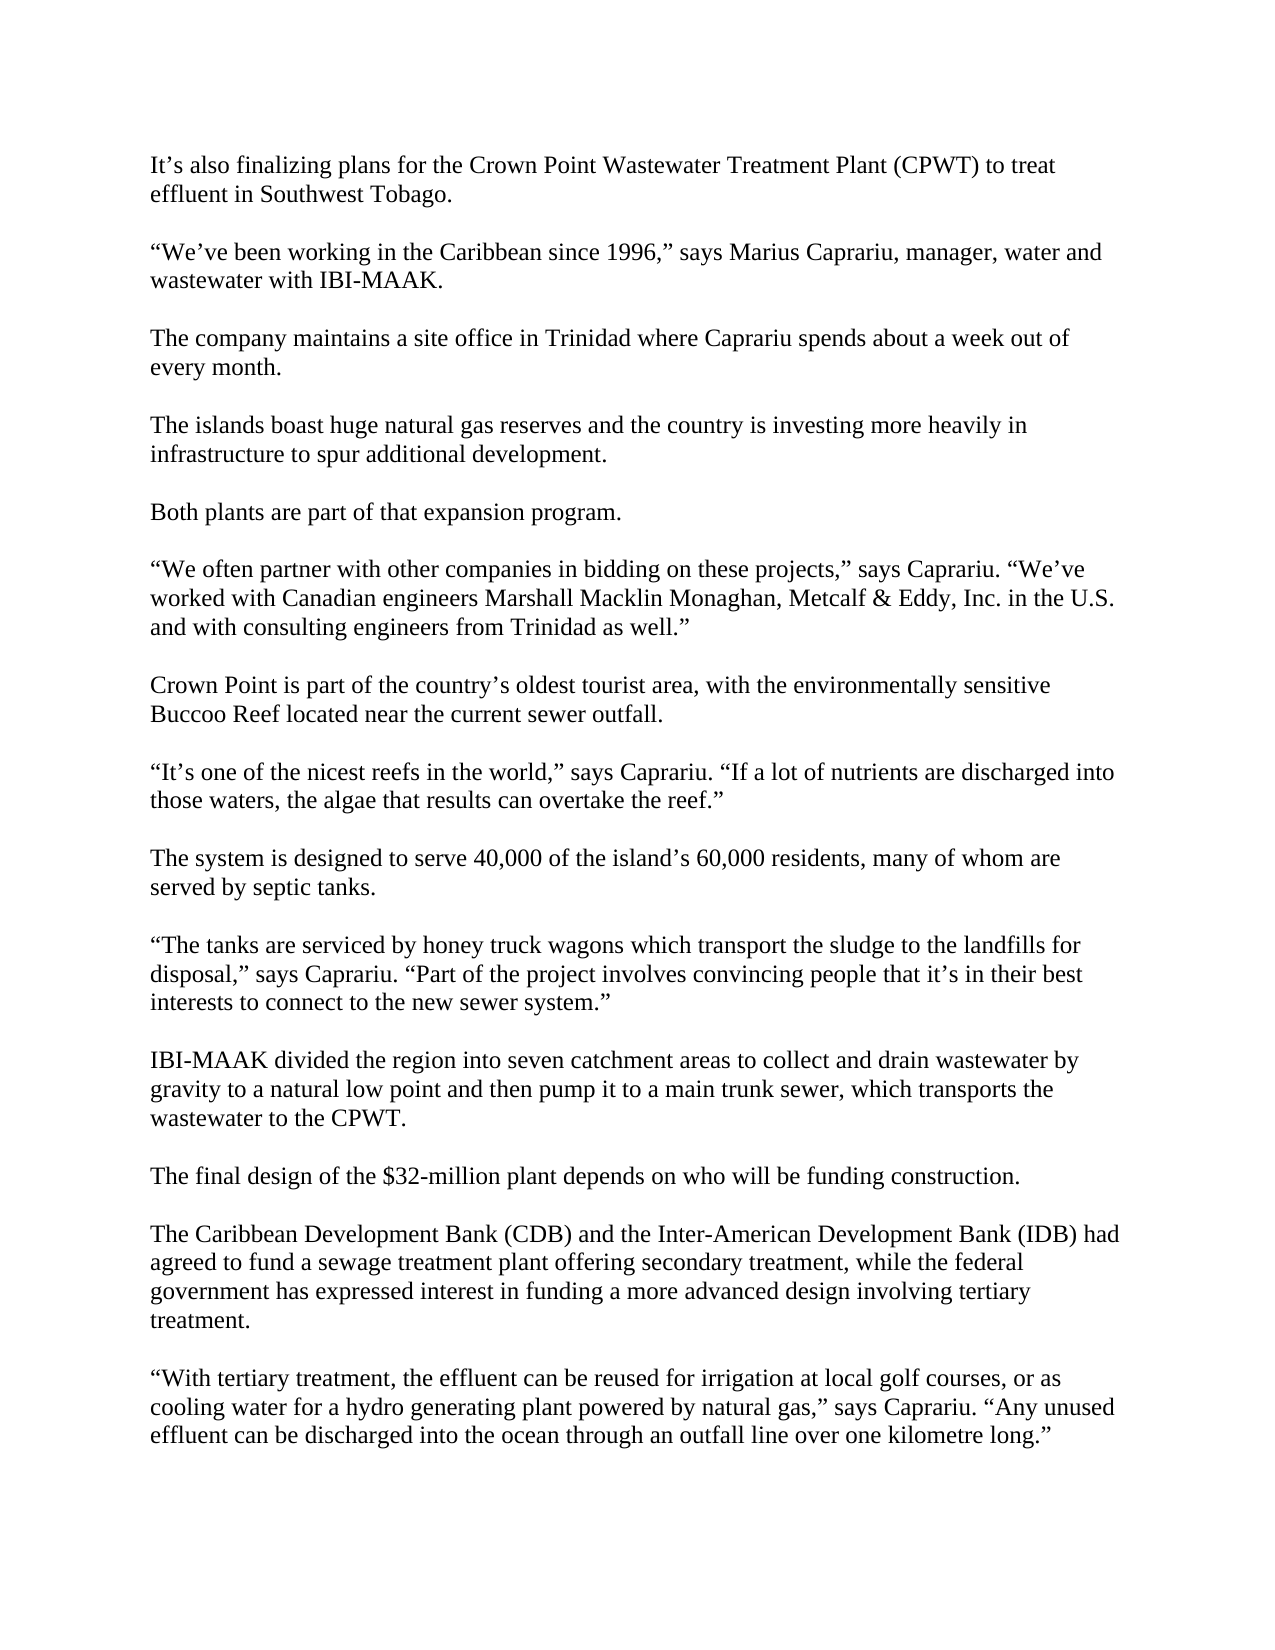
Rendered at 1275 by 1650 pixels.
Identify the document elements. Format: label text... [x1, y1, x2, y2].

text Both plants are part of that expansion program. [150, 497, 1125, 525]
text “With tertiary treatment, the effluent can be reused for irrigation at local golf courses, or as cooling water for a hydro generating plant powered by natural gas,” says Caprariu. “Any unused effluent can be discharged into the ocean through an outfall line over one kilometre long.” [150, 1363, 1125, 1449]
text “The tanks are serviced by honey truck wagons which transport the sludge to the landfills for disposal,” says Caprariu. “Part of the project involves convincing people that it’s in their best interests to connect to the new sewer system.” [150, 930, 1125, 1016]
text It’s also finalizing plans for the Crown Point Wastewater Treatment Plant (CPWT) to treat effluent in Southwest Tobago. [150, 150, 1125, 207]
text The final design of the $32-million plant depends on who will be funding construction. [150, 1161, 1125, 1189]
text The Caribbean Development Bank (CDB) and the Inter-American Development Bank (IDB) had agreed to fund a sewage treatment plant offering secondary treatment, while the federal government has expressed interest in funding a more advanced design involving tertiary treatment. [150, 1219, 1125, 1334]
text IBI-MAAK divided the region into seven catchment areas to collect and drain wastewater by gravity to a natural low point and then pump it to a main trunk sewer, which transports the wastewater to the CPWT. [150, 1045, 1125, 1132]
text “We often partner with other companies in bidding on these projects,” says Caprariu. “We’ve worked with Canadian engineers Marshall Macklin Monaghan, Metcalf & Eddy, Inc. in the U.S. and with consulting engineers from Trinidad as well.” [150, 554, 1125, 641]
text The islands boast huge natural gas reserves and the country is investing more heavily in infrastructure to spur additional development. [150, 410, 1125, 467]
text “It’s one of the nicest reefs in the world,” says Caprariu. “If a lot of nutrients are discharged into those waters, the algae that results can overtake the reef.” [150, 757, 1125, 814]
text Crown Point is part of the country’s oldest tourist area, with the environmentally sensitive Buccoo Reef located near the current sewer outfall. [150, 670, 1125, 727]
text The company maintains a site office in Trinidad where Caprariu spends about a week out of every month. [150, 323, 1125, 381]
text The system is designed to serve 40,000 of the island’s 60,000 residents, many of whom are served by septic tanks. [150, 843, 1125, 901]
text “We’ve been working in the Caribbean since 1996,” says Marius Caprariu, manager, water and wastewater with IBI-MAAK. [150, 237, 1125, 294]
